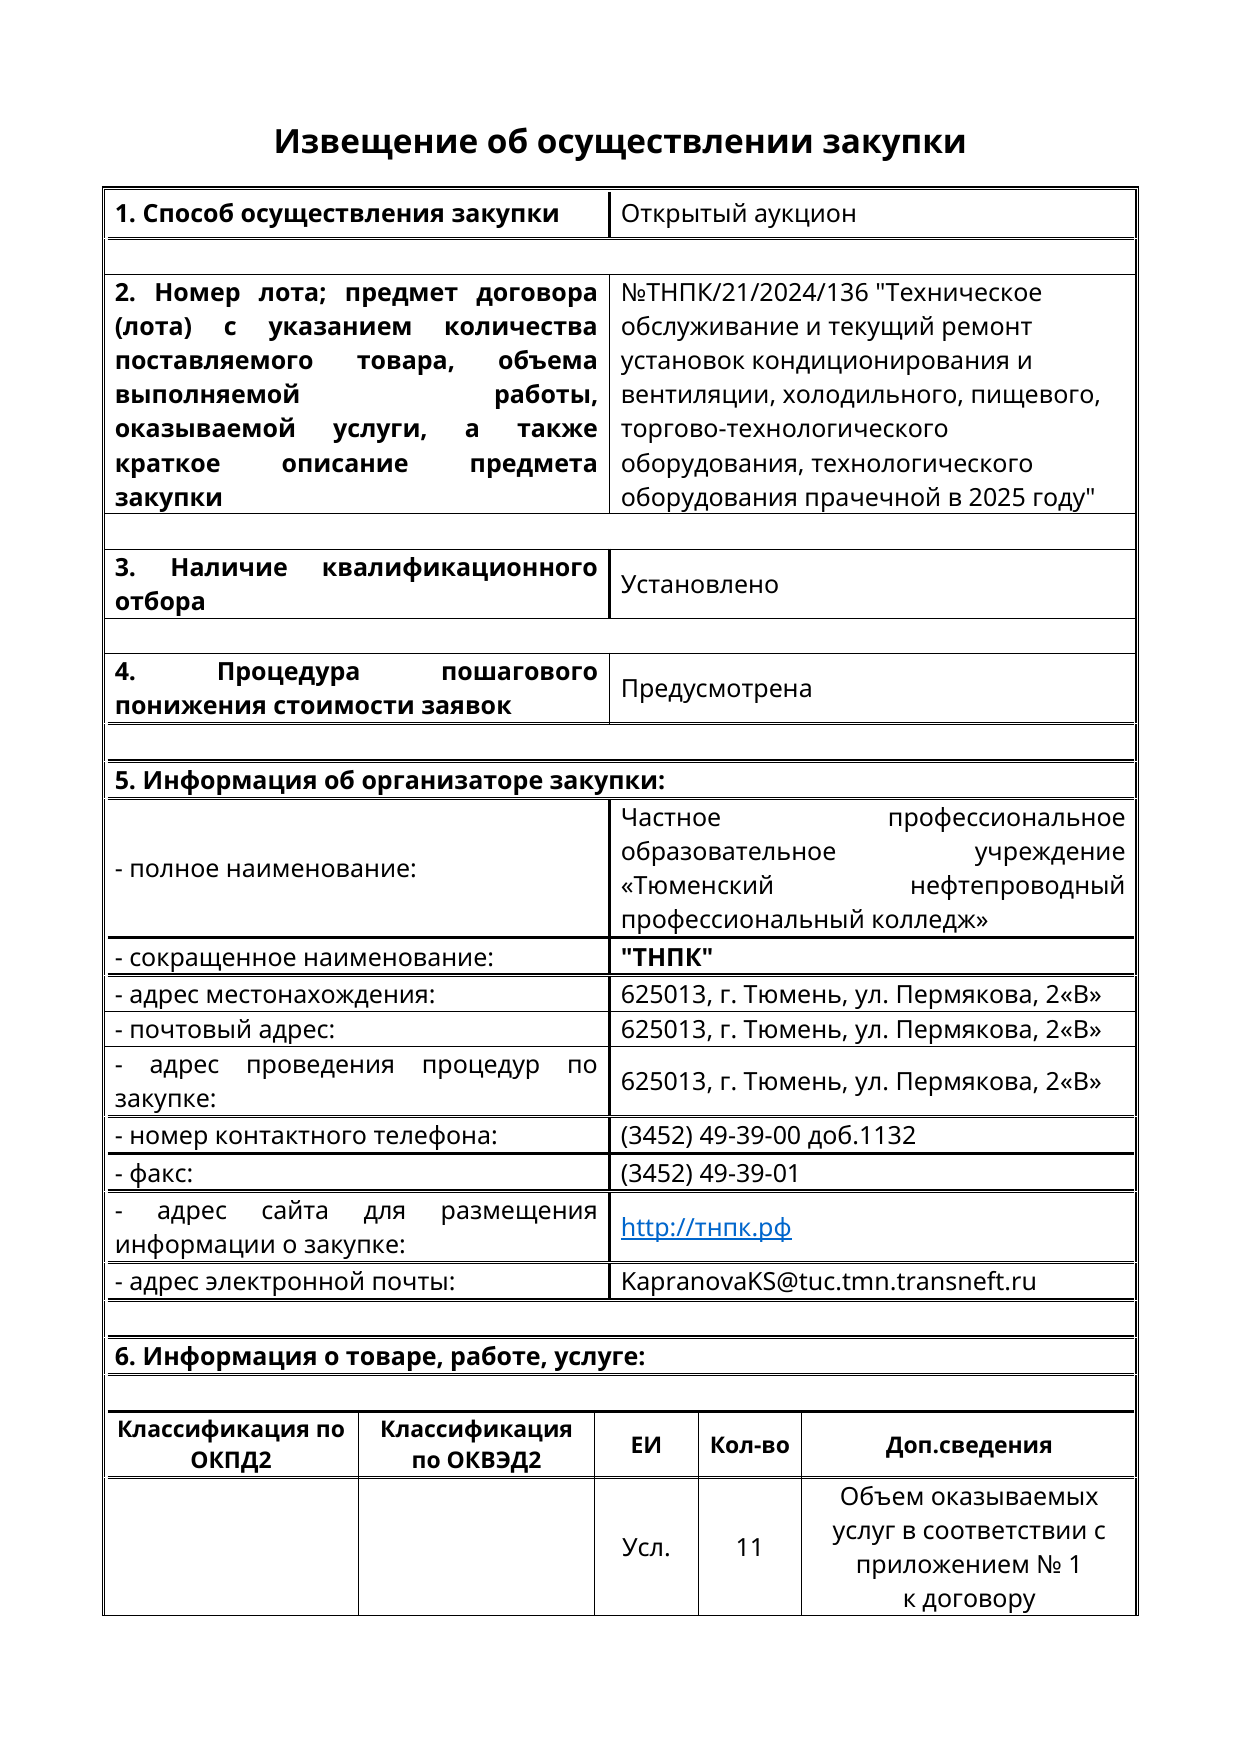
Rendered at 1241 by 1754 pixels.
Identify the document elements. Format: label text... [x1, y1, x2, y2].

table_cell 11 [699, 1479, 801, 1615]
table_cell Доп.сведения [802, 1410, 1135, 1476]
table_cell - адрес сайта для размещения информации о закупке: [105, 1189, 608, 1261]
table_cell (3452) 49-39-00 доб.1132 [609, 1115, 1137, 1152]
table_header 1. Способ осуществления закупки [105, 190, 609, 237]
table_cell 3. Наличие квалификационного отбора [105, 550, 608, 618]
table_cell [103, 1476, 358, 1615]
table_cell - сокращенное наименование: [105, 936, 608, 973]
table_cell [103, 722, 1137, 759]
table_cell [359, 1479, 594, 1615]
table_cell Установлено [611, 550, 1135, 618]
table_cell 2. Номер лота; предмет договора (лота) с указанием количества поставляемого товара, объема выполняемой работы, оказываемой услуги, а также краткое описание предмета закупки [105, 275, 609, 513]
table_cell Объем оказываемых услуг в соответствии с приложением № 1 к договору [802, 1476, 1137, 1615]
table_cell KapranovaKS@tuc.tmn.transneft.ru [609, 1261, 1137, 1298]
table_cell [105, 619, 1135, 653]
table_cell [105, 514, 1135, 548]
table_cell http://тнпк.рф [611, 1189, 1136, 1261]
table_cell - адрес проведения процедур по закупке: [105, 1047, 608, 1115]
table_header Открытый аукцион [609, 190, 1135, 237]
table_cell - факс: [105, 1152, 608, 1189]
table_cell ЕИ [595, 1413, 698, 1476]
table_cell [103, 237, 1137, 274]
text Извещение об осуществлении закупки [118, 118, 1122, 163]
table_cell - почтовый адрес: [105, 1012, 608, 1046]
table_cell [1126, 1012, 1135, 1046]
table_cell 625013, г. Тюмень, ул. Пермякова, 2«В» [611, 1047, 1135, 1115]
table_cell 6. Информация о товаре, работе, услуге: [105, 1335, 1136, 1373]
table_cell Классификация по ОКВЭД2 [359, 1413, 594, 1476]
table_cell - номер контактного телефона: [103, 1115, 609, 1152]
table_cell Кол-во [699, 1413, 801, 1476]
table_cell Предусмотрена [610, 654, 1135, 722]
table_cell 5. Информация об организаторе закупки: [105, 759, 1136, 796]
table_cell Классификация по ОКПД2 [105, 1410, 358, 1476]
table_cell - адрес местонахождения: [105, 973, 608, 1011]
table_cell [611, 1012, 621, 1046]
table_cell 625013, г. Тюмень, ул. Пермякова, 2«В» [611, 973, 1136, 1011]
table_cell Частное профессиональное образовательное учреждение «Тюменский нефтепроводный профессиональный колледж» [609, 796, 1136, 936]
table_cell №ТНПК/21/2024/136 "Техническое обслуживание и текущий ремонт установок кондиционирования и вентиляции, холодильного, пищевого, торгово-технологического оборудования, технологического оборудования прачечной в 2025 году" [610, 275, 1135, 513]
table_cell Усл. [595, 1479, 698, 1615]
table_cell 4. Процедура пошагового понижения стоимости заявок [105, 654, 609, 722]
table_cell - адрес электронной почты: [103, 1261, 609, 1298]
table_cell [103, 1373, 1137, 1410]
table_cell - полное наименование: [105, 796, 609, 936]
table_cell [105, 1298, 1136, 1335]
